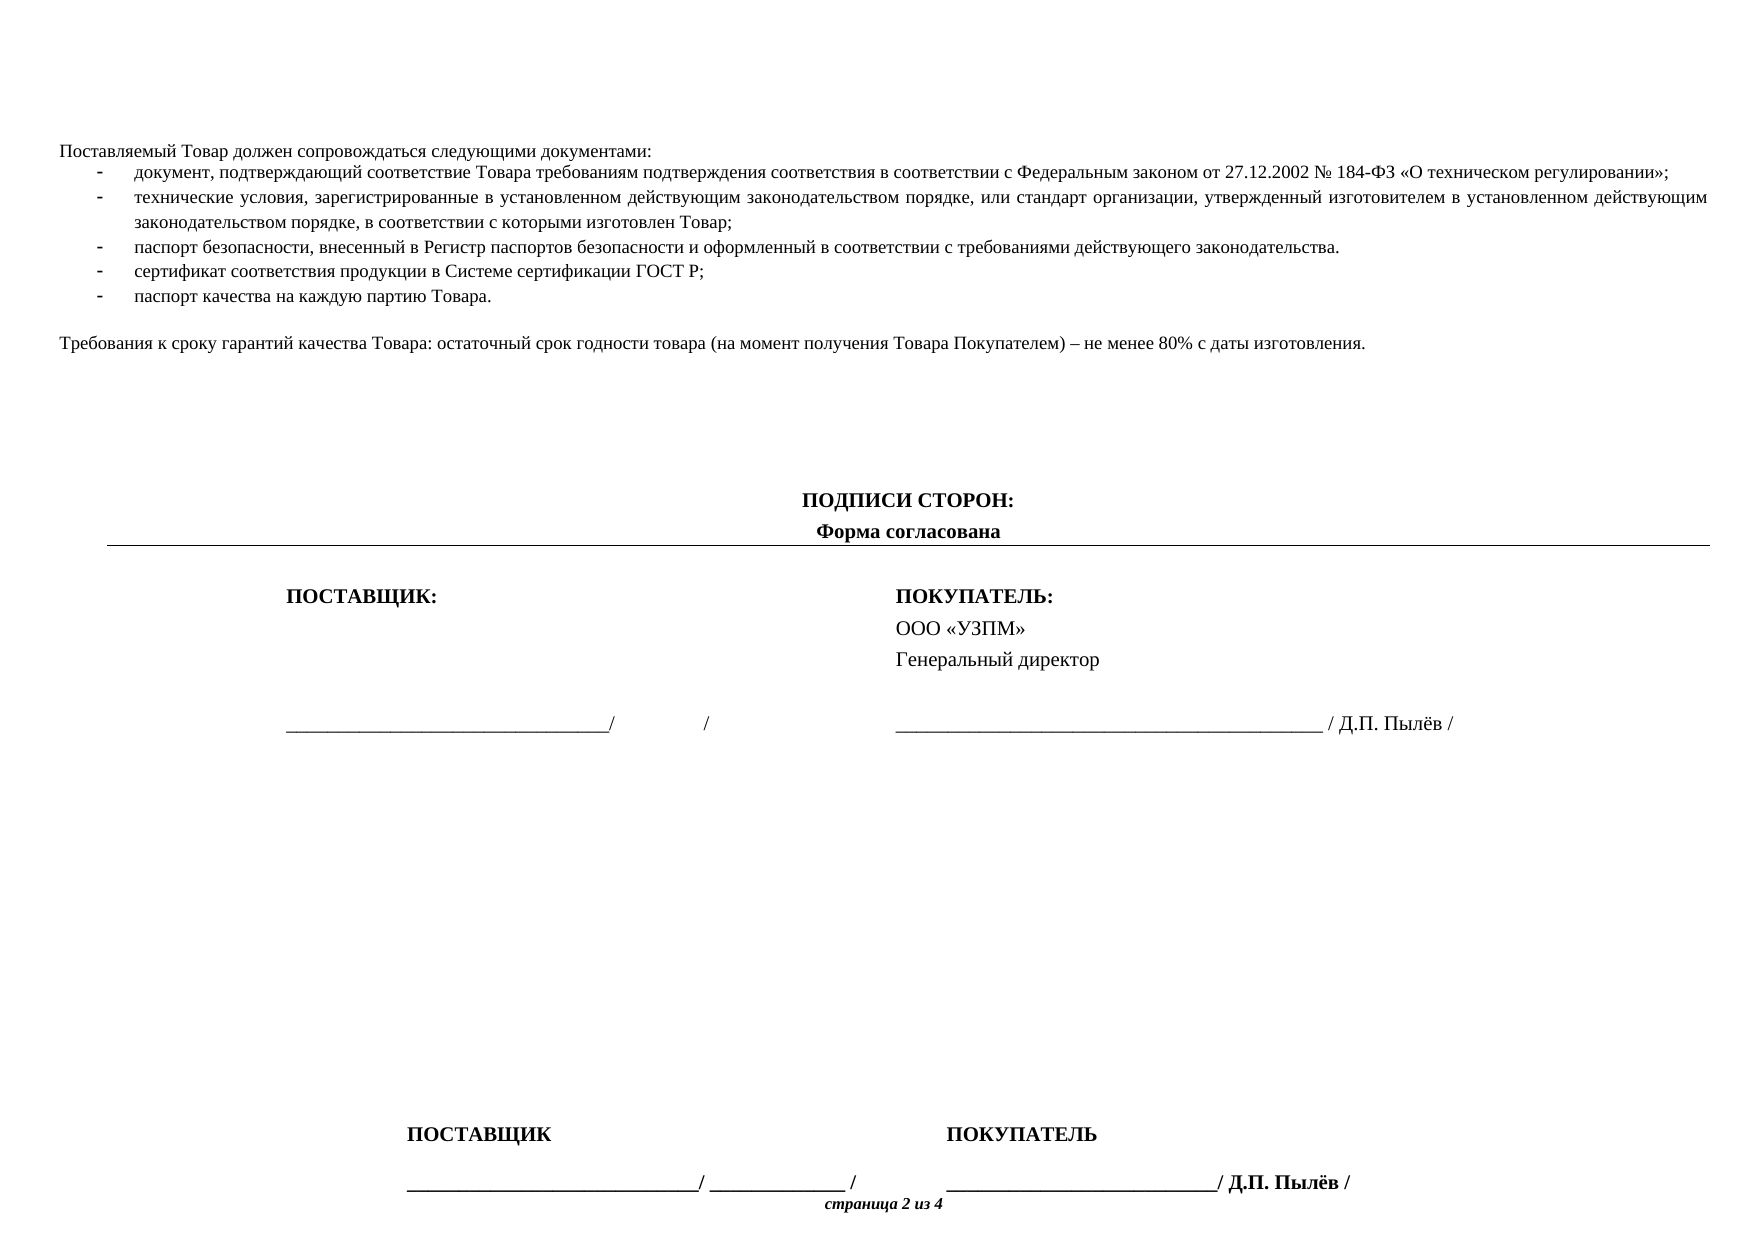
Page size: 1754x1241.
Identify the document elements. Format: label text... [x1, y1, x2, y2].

list технические условия, зарегистрированные в установленном действующим законодательством порядке, или стандарт организации, утвержденный изготовителем в установленном действующим законодательством порядке, в соответствии с которыми изготовлен Товар; [97, 186, 1710, 232]
text Поставляемый Товар должен сопровождаться следующими документами: [59, 140, 1710, 161]
text Требования к сроку гарантий качества Товара: остаточный срок годности товара (на момент получения Товара Покупателем) – не менее 80% с даты изготовления. [59, 332, 1710, 353]
list паспорт качества на каждую партию Товара. [97, 285, 1710, 307]
list документ, подтверждающий соответствие Товара требованиям подтверждения соответствия в соответствии с Федеральным законом от 27.12.2002 № 184-ФЗ «О техническом регулировании»; [97, 161, 1710, 183]
text ПОДПИСИ СТОРОН: [107, 487, 1710, 512]
list паспорт безопасности, внесенный в Регистр паспортов безопасности и оформленный в соответствии с требованиями действующего законодательства. [97, 236, 1710, 257]
list сертификат соответствия продукции в Системе сертификации ГОСТ Р; [97, 260, 1710, 282]
table_cell _________________________________________ / Д.П. Пылёв / [884, 680, 1494, 743]
table_cell _______________________________/ / [275, 680, 884, 743]
table_header ПОСТАВЩИК: [275, 584, 884, 679]
table_header ПОКУПАТЕЛЬ: ООО «УЗПМ» Генеральный директор [884, 584, 1494, 679]
text Форма согласована [107, 519, 1710, 545]
